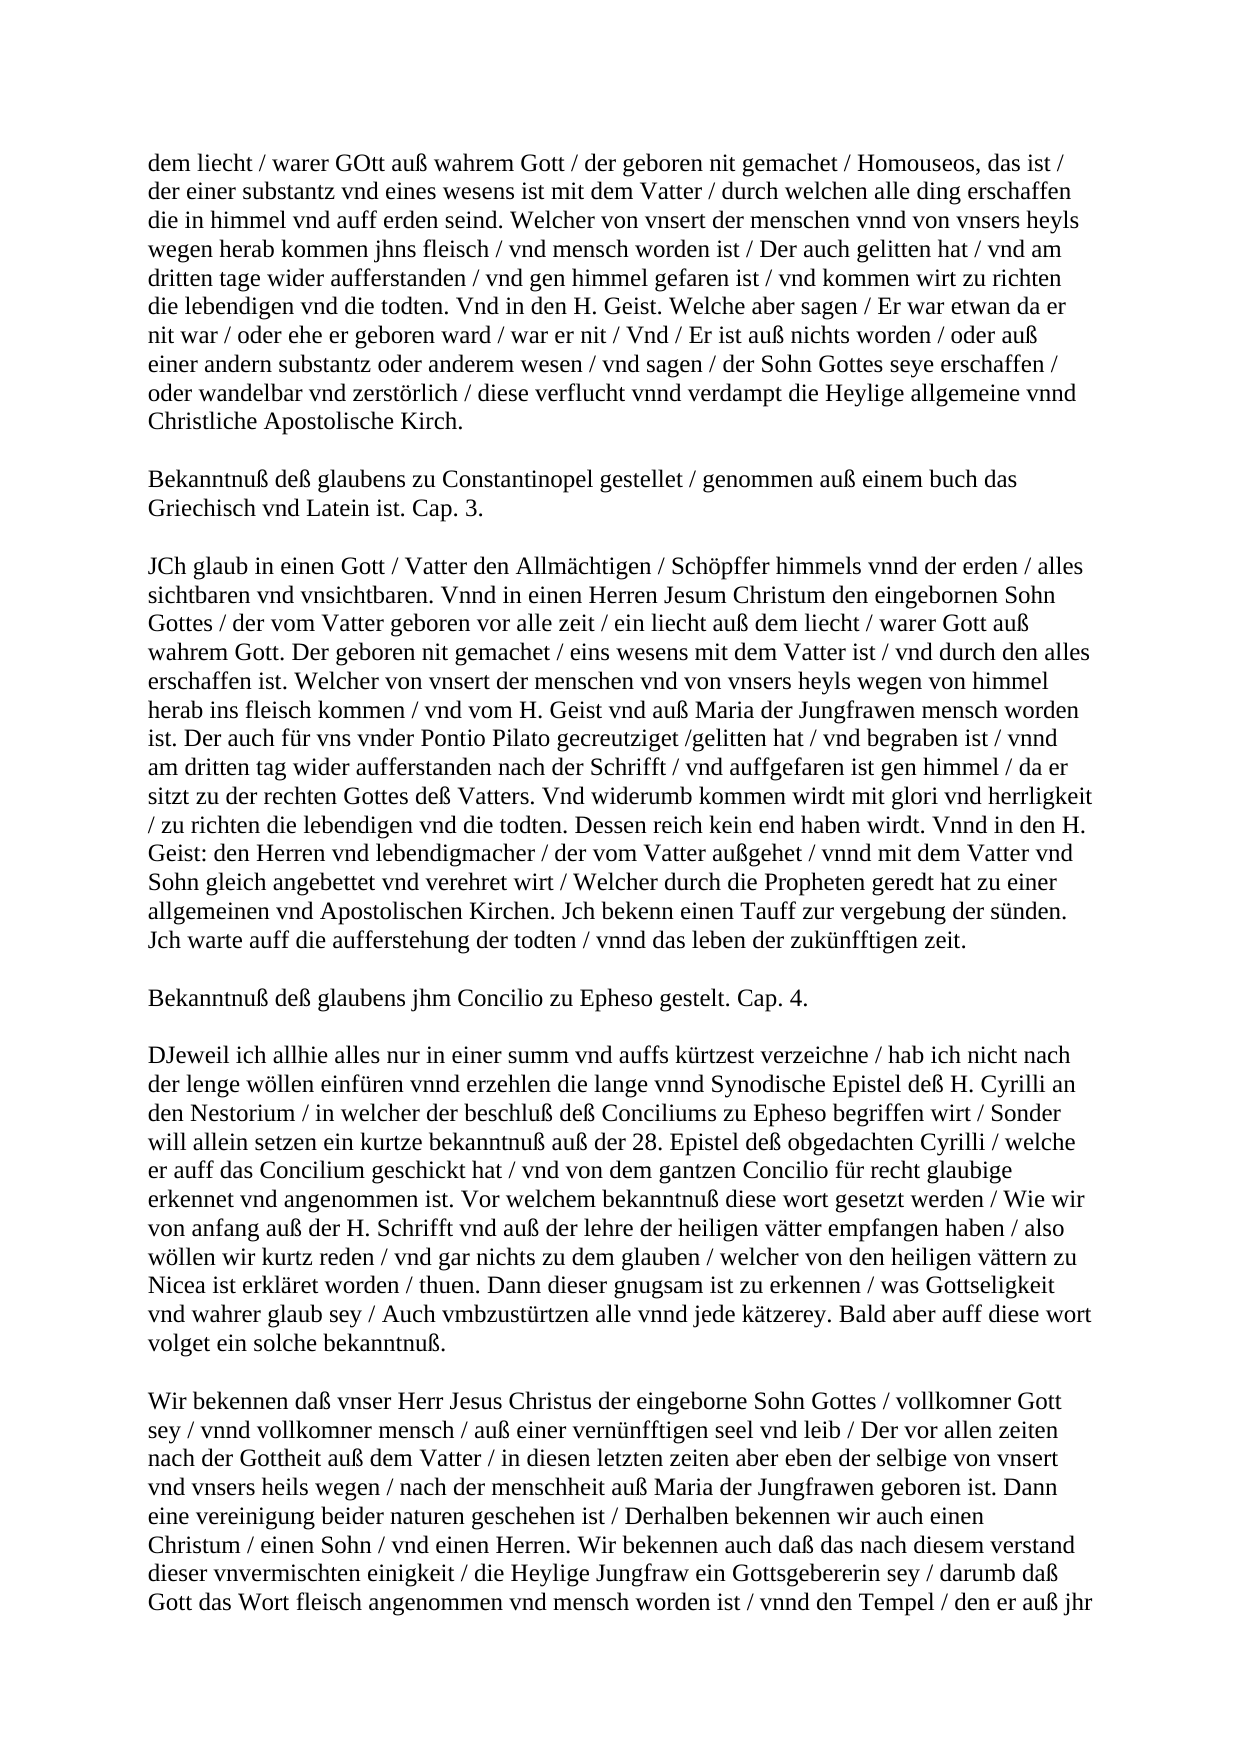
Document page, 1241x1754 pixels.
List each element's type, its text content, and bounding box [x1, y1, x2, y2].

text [148, 148, 1093, 435]
text DJeweil ich allhie alles nur in einer summ vnd auffs kürtzest verzeichne / hab ich nicht nach der lenge wöllen einfüren vnnd erzehlen die lange vnnd Synodische Epistel deß H. Cyrilli an den Nestorium / in welcher der beschluß deß Conciliums zu Epheso begriffen wirt / Sonder will allein setzen ein kurtze bekanntnuß auß der 28. Epistel deß obgedachten Cyrilli / welche er auff das Concilium geschickt hat / vnd von dem gantzen Concilio für recht glaubige erkennet vnd angenommen ist. Vor welchem bekanntnuß diese wort gesetzt werden / Wie wir von anfang auß der H. Schrifft vnd auß der lehre der heiligen vätter empfangen haben / also wöllen wir kurtz reden / vnd gar nichts zu dem glauben / welcher von den heiligen vättern zu Nicea ist erkläret worden / thuen. Dann dieser gnugsam ist zu erkennen / was Gottseligkeit vnd wahrer glaub sey / Auch vmbzustürtzen alle vnnd jede kätzerey. Bald aber auff diese wort volget ein solche bekanntnuß. [148, 1041, 1093, 1357]
text JCh glaub in einen Gott / Vatter den Allmächtigen / Schöpffer himmels vnnd der erden / alles sichtbaren vnd vnsichtbaren. Vnnd in einen Herren Jesum Christum den eingebornen Sohn Gottes / der vom Vatter geboren vor alle zeit / ein liecht auß dem liecht / warer Gott auß wahrem Gott. Der geboren nit gemachet / eins wesens mit dem Vatter ist / vnd durch den alles erschaffen ist. Welcher von vnsert der menschen vnd von vnsers heyls wegen von himmel herab ins fleisch kommen / vnd vom H. Geist vnd auß Maria der Jungfrawen mensch worden ist. Der auch für vns vnder Pontio Pilato gecreutziget /gelitten hat / vnd begraben ist / vnnd am dritten tag wider aufferstanden nach der Schrifft / vnd auffgefaren ist gen himmel / da er sitzt zu der rechten Gottes deß Vatters. Vnd widerumb kommen wirdt mit glori vnd herrligkeit / zu richten die lebendigen vnd die todten. Dessen reich kein end haben wirdt. Vnnd in den H. Geist: den Herren vnd lebendigmacher / der vom Vatter außgehet / vnnd mit dem Vatter vnd Sohn gleich angebettet vnd verehret wirt / Welcher durch die Propheten geredt hat zu einer allgemeinen vnd Apostolischen Kirchen. Jch bekenn einen Tauff zur vergebung der sünden. Jch warte auff die aufferstehung der todten / vnnd das leben der zukünfftigen zeit. [148, 551, 1093, 953]
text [148, 1386, 1093, 1616]
text Bekanntnuß deß glaubens zu Constantinopel gestellet / genommen auß einem buch das Griechisch vnd Latein ist. Cap. 3. [148, 464, 1093, 522]
text Bekanntnuß deß glaubens jhm Concilio zu Epheso gestelt. Cap. 4. [148, 983, 1093, 1011]
